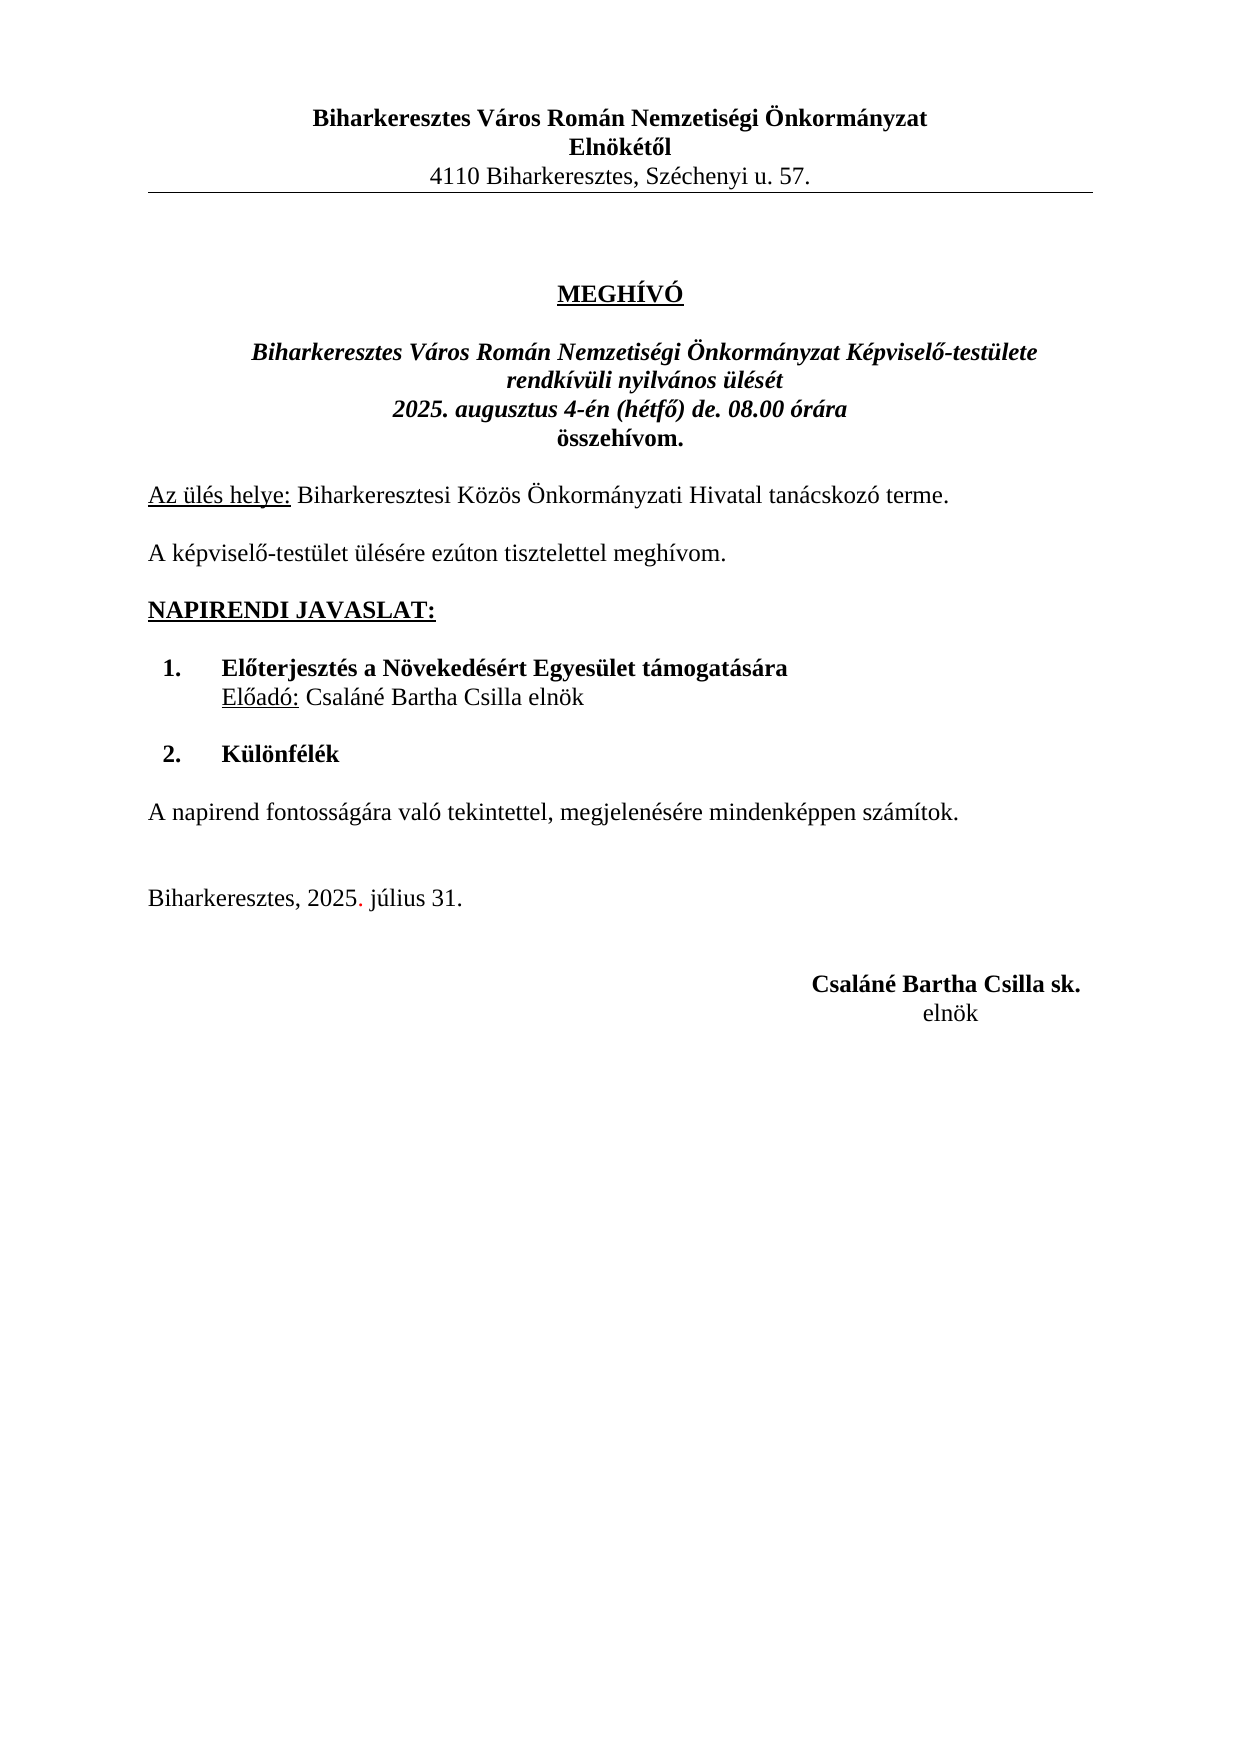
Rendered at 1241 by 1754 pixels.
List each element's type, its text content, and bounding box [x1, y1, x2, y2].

text A napirend fontosságára való tekintettel, megjelenésére mindenképpen számítok. [148, 797, 1093, 825]
text Előadó: Csaláné Bartha Csilla elnök [221, 682, 1093, 710]
text elnök [811, 998, 1093, 1027]
text Biharkeresztes, 2025. július 31. [148, 883, 1093, 912]
text NAPIRENDI JAVASLAT: [148, 595, 1093, 624]
text rendkívüli nyilvános ülését [148, 365, 1141, 394]
text összehívom. [148, 423, 1093, 452]
text 4110 Biharkeresztes, Széchenyi u. 57. [148, 161, 1093, 192]
text 2025. augusztus 4-én (hétfő) de. 08.00 órára [148, 394, 1093, 423]
text Elnökétől [148, 132, 1093, 161]
list Különfélék [162, 739, 1093, 768]
list Előterjesztés a Növekedésért Egyesület támogatására [162, 653, 1093, 682]
text A képviselő-testület ülésére ezúton tisztelettel meghívom. [148, 538, 1093, 567]
text Biharkeresztes Város Román Nemzetiségi Önkormányzat Képviselő-testülete [148, 337, 1141, 365]
text Biharkeresztes Város Román Nemzetiségi Önkormányzat [148, 103, 1093, 132]
text Az ülés helye: Biharkeresztesi Közös Önkormányzati Hivatal tanácskozó terme. [148, 480, 1093, 509]
text Csaláné Bartha Csilla sk. [148, 969, 1093, 998]
text MEGHÍVÓ [148, 279, 1093, 308]
